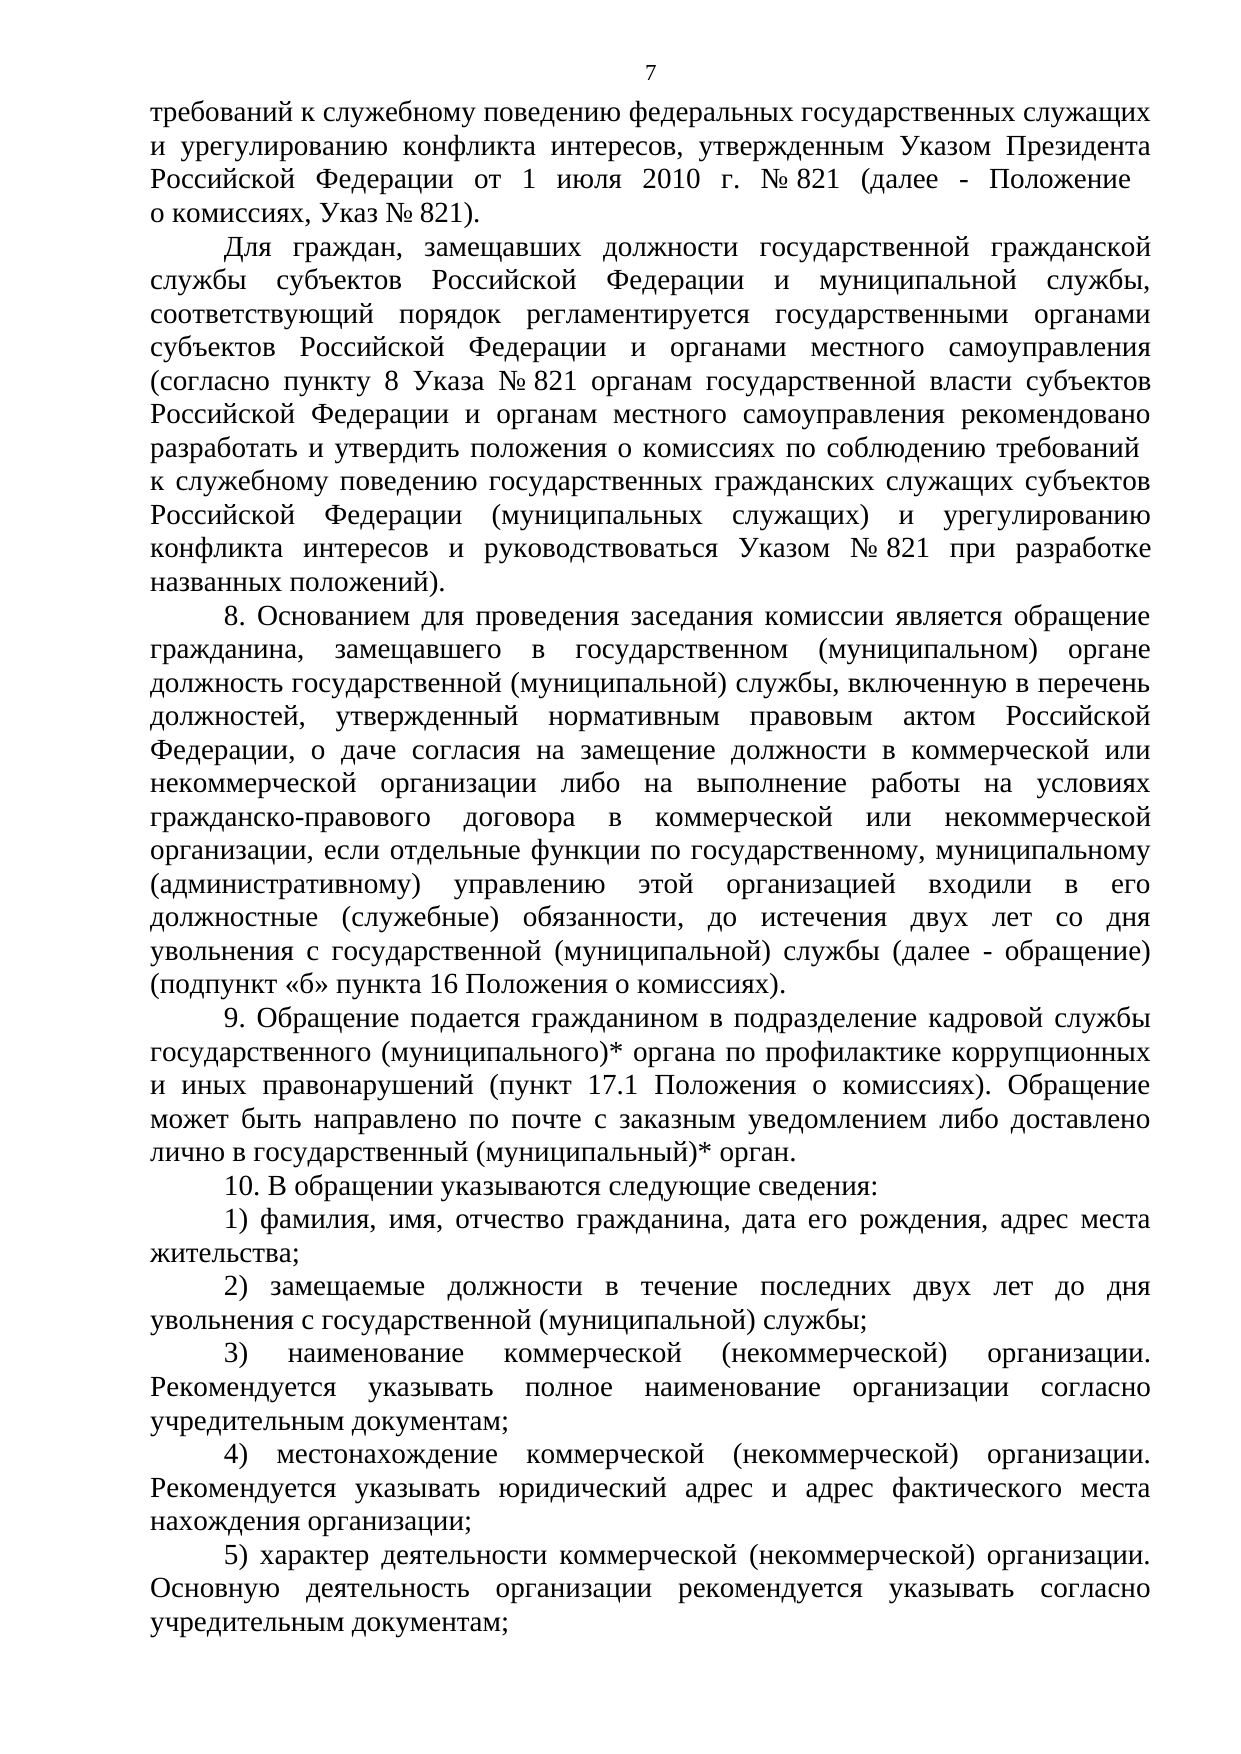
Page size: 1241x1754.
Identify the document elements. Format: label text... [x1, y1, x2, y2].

text 9. Обращение подается гражданином в подразделение кадровой службы государственного (муниципального)* органа по профилактике коррупционных и иных правонарушений (пункт 17.1 Положения о комиссиях). Обращение может быть направлено по почте с заказным уведомлением либо доставлено лично в государственный (муниципальный)* орган. [150, 1000, 1152, 1168]
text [150, 94, 1152, 229]
text Для граждан, замещавших должности государственной гражданской службы субъектов Российской Федерации и муниципальной службы, соответствующий порядок регламентируется государственными органами субъектов Российской Федерации и органами местного самоуправления (согласно пункту 8 Указа № 821 органам государственной власти субъектов Российской Федерации и органам местного самоуправления рекомендовано разработать и утвердить положения о комиссиях по соблюдению требований к служебному поведению государственных гражданских служащих субъектов Российской Федерации (муниципальных служащих) и урегулированию конфликта интересов и руководствоваться Указом № 821 при разработке названных положений). [150, 229, 1152, 598]
text 8. Основанием для проведения заседания комиссии является обращение гражданина, замещавшего в государственном (муниципальном) органе должность государственной (муниципальной) службы, включенную в перечень должностей, утвержденный нормативным правовым актом Российской Федерации, о даче согласия на замещение должности в коммерческой или некоммерческой организации либо на выполнение работы на условиях гражданско-правового договора в коммерческой или некоммерческой организации, если отдельные функции по государственному, муниципальному (административному) управлению этой организацией входили в его должностные (служебные) обязанности, до истечения двух лет со дня увольнения с государственной (муниципальной) службы (далее - обращение) (подпункт «б» пункта 16 Положения о комиссиях). [150, 598, 1152, 1000]
text 1) фамилия, имя, отчество гражданина, дата его рождения, адрес места жительства; [150, 1201, 1152, 1268]
text 5) характер деятельности коммерческой (некоммерческой) организации. Основную деятельность организации рекомендуется указывать согласно учредительным документам; [150, 1537, 1152, 1637]
text 2) замещаемые должности в течение последних двух лет до дня увольнения с государственной (муниципальной) службы; [150, 1268, 1152, 1336]
text 3) наименование коммерческой (некоммерческой) организации. Рекомендуется указывать полное наименование организации согласно учредительным документам; [150, 1336, 1152, 1436]
text 10. В обращении указываются следующие сведения: [150, 1168, 1152, 1201]
text 4) местонахождение коммерческой (некоммерческой) организации. Рекомендуется указывать юридический адрес и адрес фактического места нахождения организации; [150, 1436, 1152, 1537]
